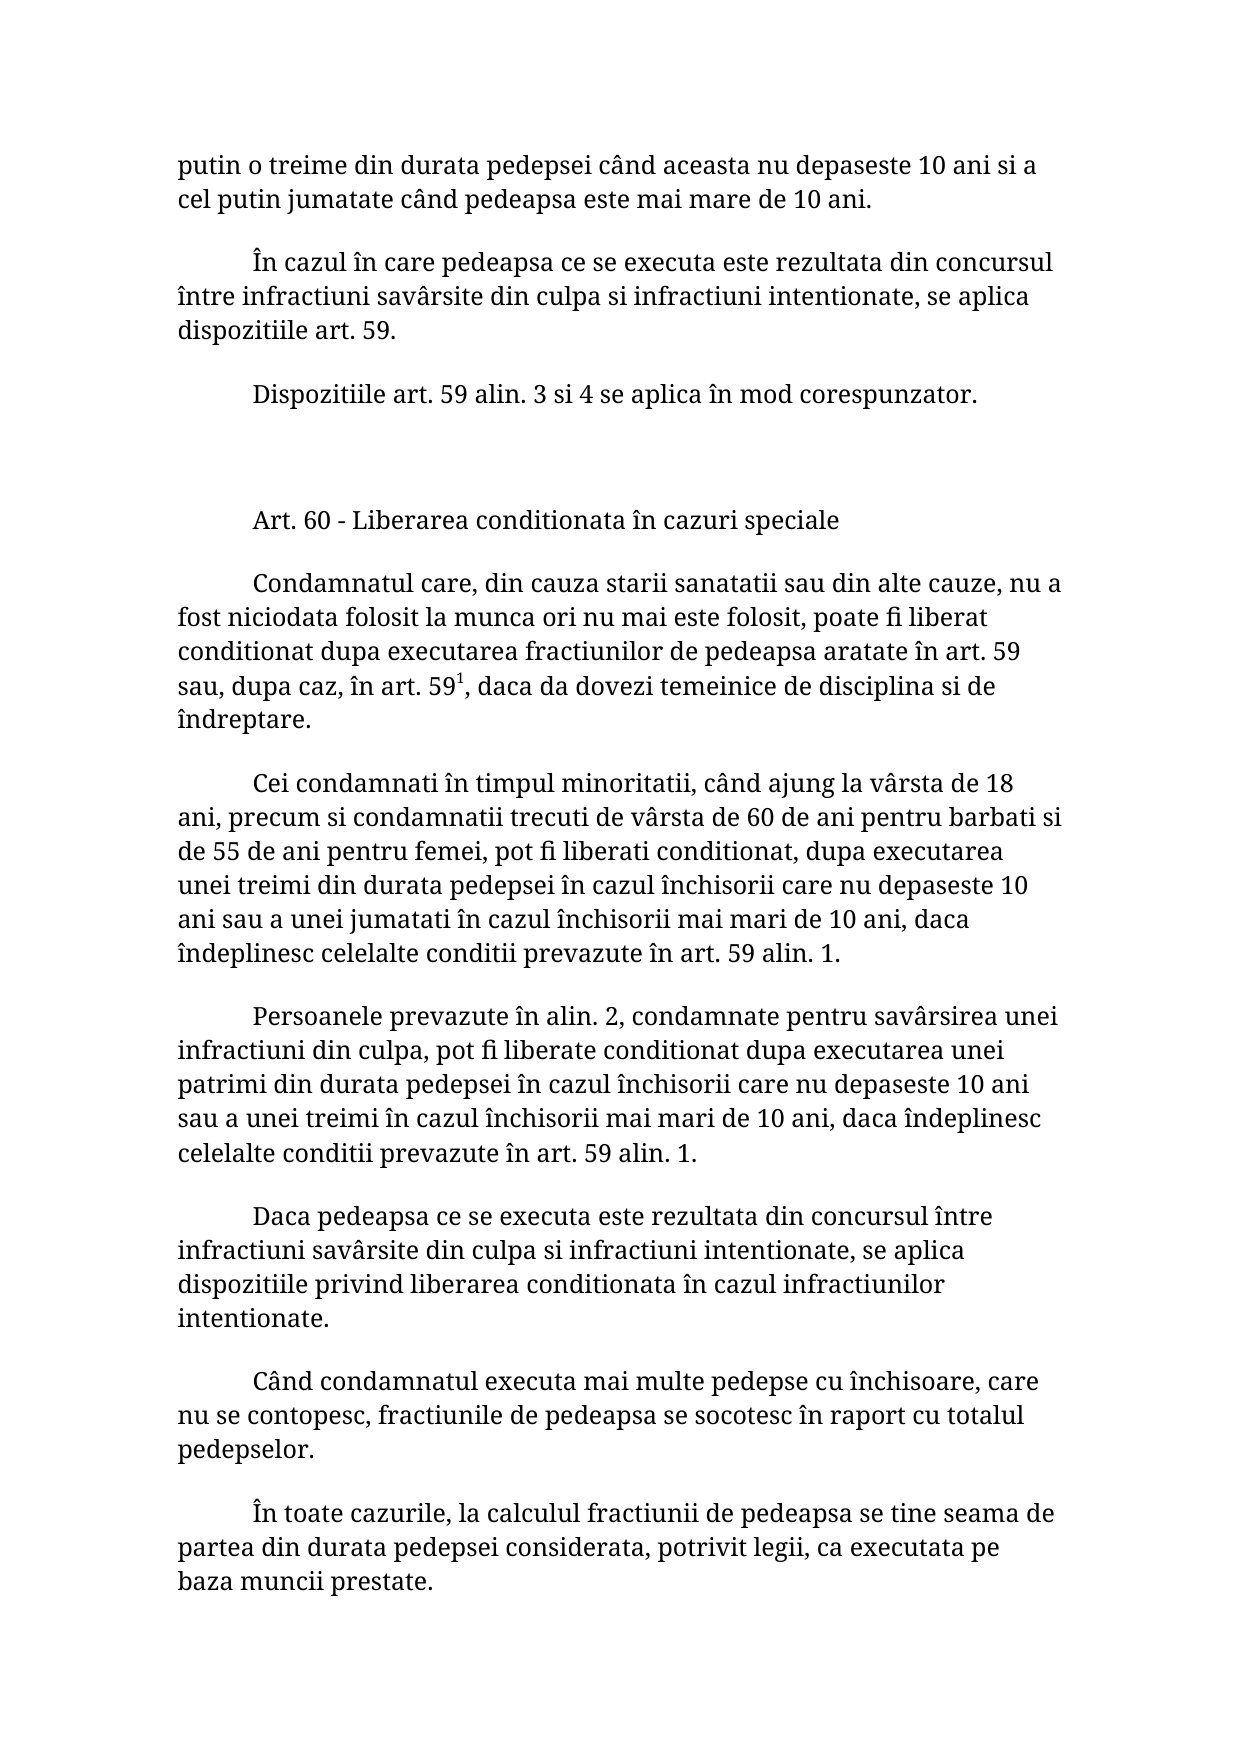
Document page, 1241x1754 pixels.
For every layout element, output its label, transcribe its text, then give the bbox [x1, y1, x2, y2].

text Cei condamnati în timpul minoritatii, când ajung la vârsta de 18 ani, precum si condamnatii trecuti de vârsta de 60 de ani pentru barbati si de 55 de ani pentru femei, pot fi liberati conditionat, dupa executarea unei treimi din durata pedepsei în cazul închisorii care nu depaseste 10 ani sau a unei jumatati în cazul închisorii mai mari de 10 ani, daca îndeplinesc celelalte conditii prevazute în art. 59 alin. 1. [177, 765, 1063, 970]
text Condamnatul care, din cauza starii sanatatii sau din alte cauze, nu a fost niciodata folosit la munca ori nu mai este folosit, poate fi liberat conditionat dupa executarea fractiunilor de pedeapsa aratate în art. 59 sau, dupa caz, în art. 591, daca da dovezi temeinice de disciplina si de îndreptare. [177, 566, 1063, 736]
text Când condamnatul executa mai multe pedepse cu închisoare, care nu se contopesc, fractiunile de pedeapsa se socotesc în raport cu totalul pedepselor. [177, 1364, 1063, 1466]
text Daca pedeapsa ce se executa este rezultata din concursul între infractiuni savârsite din culpa si infractiuni intentionate, se aplica dispozitiile privind liberarea conditionata în cazul infractiunilor intentionate. [177, 1198, 1063, 1335]
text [177, 148, 1063, 216]
text În toate cazurile, la calculul fractiunii de pedeapsa se tine seama de partea din durata pedepsei considerata, potrivit legii, ca executata pe baza muncii prestate. [177, 1495, 1063, 1597]
text În cazul în care pedeapsa ce se executa este rezultata din concursul între infractiuni savârsite din culpa si infractiuni intentionate, se aplica dispozitiile art. 59. [177, 245, 1063, 347]
text Persoanele prevazute în alin. 2, condamnate pentru savârsirea unei infractiuni din culpa, pot fi liberate conditionat dupa executarea unei patrimi din durata pedepsei în cazul închisorii care nu depaseste 10 ani sau a unei treimi în cazul închisorii mai mari de 10 ani, daca îndeplinesc celelalte conditii prevazute în art. 59 alin. 1. [177, 999, 1063, 1169]
text Art. 60 - Liberarea conditionata în cazuri speciale [177, 503, 1063, 537]
text Dispozitiile art. 59 alin. 3 si 4 se aplica în mod corespunzator. [177, 376, 1063, 410]
